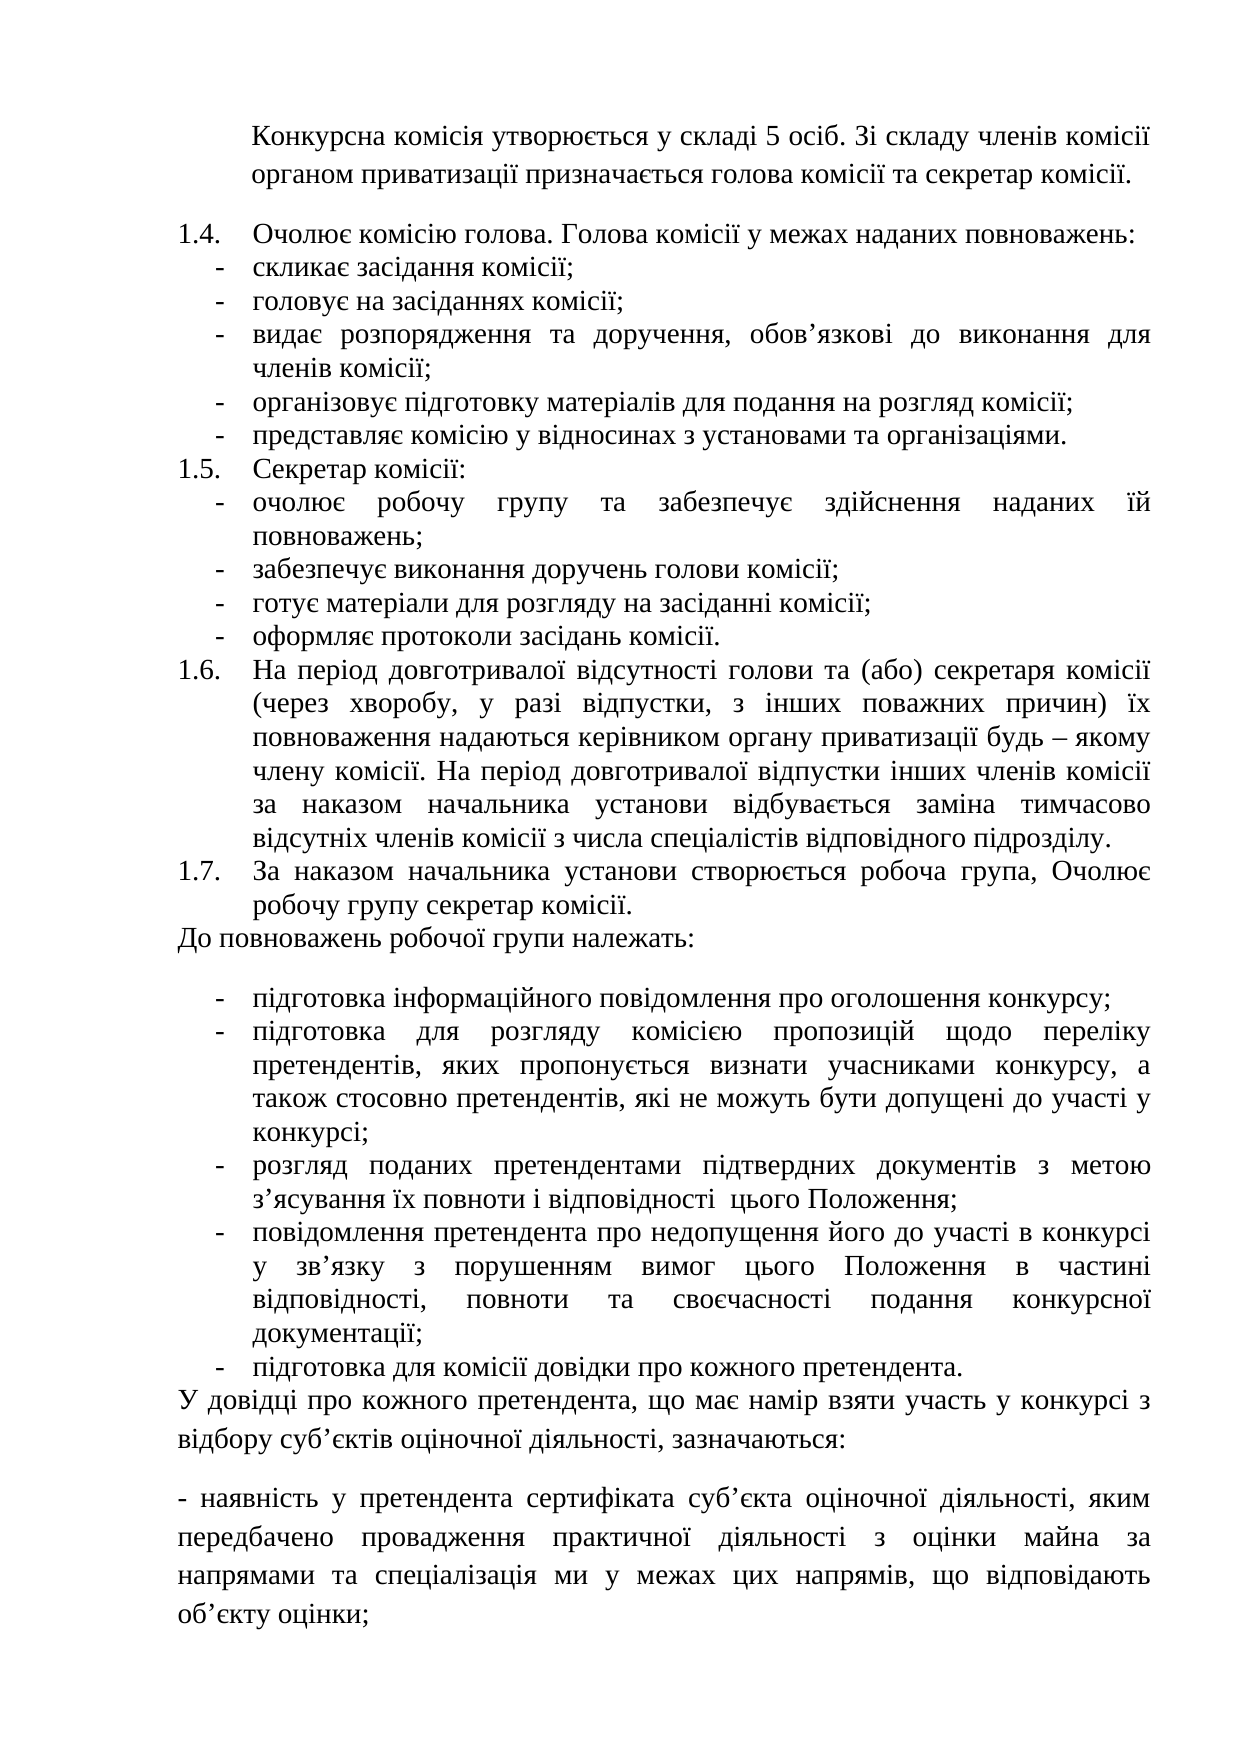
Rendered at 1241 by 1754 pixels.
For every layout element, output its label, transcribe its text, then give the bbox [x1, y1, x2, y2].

list повідомлення претендента про недопущення його до участі в конкурсі у зв’язку з порушенням вимог цього Положення в частині відповідності, повноти та своєчасності подання конкурсної документації; [215, 1214, 1152, 1349]
list готує матеріали для розгляду на засіданні комісії; [215, 585, 1152, 618]
list оформляє протоколи засідань комісії. [215, 618, 1152, 652]
list головує на засіданнях комісії; [215, 283, 1152, 317]
text - наявність у претендента сертифіката суб’єкта оціночної діяльності, яким передбачено провадження практичної діяльності з оцінки майна за напрямами та спеціалізація ми у межах цих напрямів, що відповідають об’єкту оцінки; [177, 1480, 1152, 1629]
list підготовка для комісії довідки про кожного претендента. [215, 1349, 1152, 1382]
list За наказом начальника установи створюється робоча група, Очолює робочу групу секретар комісії. [177, 853, 1152, 920]
list Очолює комісію голова. Голова комісії у межах наданих повноважень: [177, 216, 1152, 249]
list очолює робочу групу та забезпечує здійснення наданих їй повноважень; [215, 484, 1152, 551]
list організовує підготовку матеріалів для подання на розгляд комісії; [215, 384, 1152, 417]
list скликає засідання комісії; [215, 249, 1152, 283]
list Секретар комісії: [177, 451, 1152, 484]
list видає розпорядження та доручення, обов’язкові до виконання для членів комісії; [215, 317, 1152, 384]
list розгляд поданих претендентами підтвердних документів з метою з’ясування їх повноти і відповідності цього Положення; [215, 1147, 1152, 1214]
list забезпечує виконання доручень голови комісії; [215, 551, 1152, 585]
text Конкурсна комісія утворюється у складі 5 осіб. Зі складу членів комісії органом приватизації призначається голова комісії та секретар комісії. [251, 118, 1152, 190]
list представляє комісію у відносинах з установами та організаціями. [215, 417, 1152, 451]
list підготовка інформаційного повідомлення про оголошення конкурсу; [215, 980, 1152, 1013]
list На період довготривалої відсутності голови та (або) секретаря комісії (через хворобу, у разі відпустки, з інших поважних причин) їх повноваження надаються керівником органу приватизації будь – якому члену комісії. На період довготривалої відпустки інших членів комісії за наказом начальника установи відбувається заміна тимчасово відсутніх членів комісії з числа спеціалістів відповідного підрозділу. [177, 652, 1152, 853]
list підготовка для розгляду комісією пропозицій щодо переліку претендентів, яких пропонується визнати учасниками конкурсу, а також стосовно претендентів, які не можуть бути допущені до участі у конкурсі; [215, 1013, 1152, 1147]
text До повноважень робочої групи належать: [177, 920, 1152, 954]
text У довідці про кожного претендента, що має намір взяти участь у конкурсі з відбору суб’єктів оціночної діяльності, зазначаються: [177, 1382, 1152, 1454]
